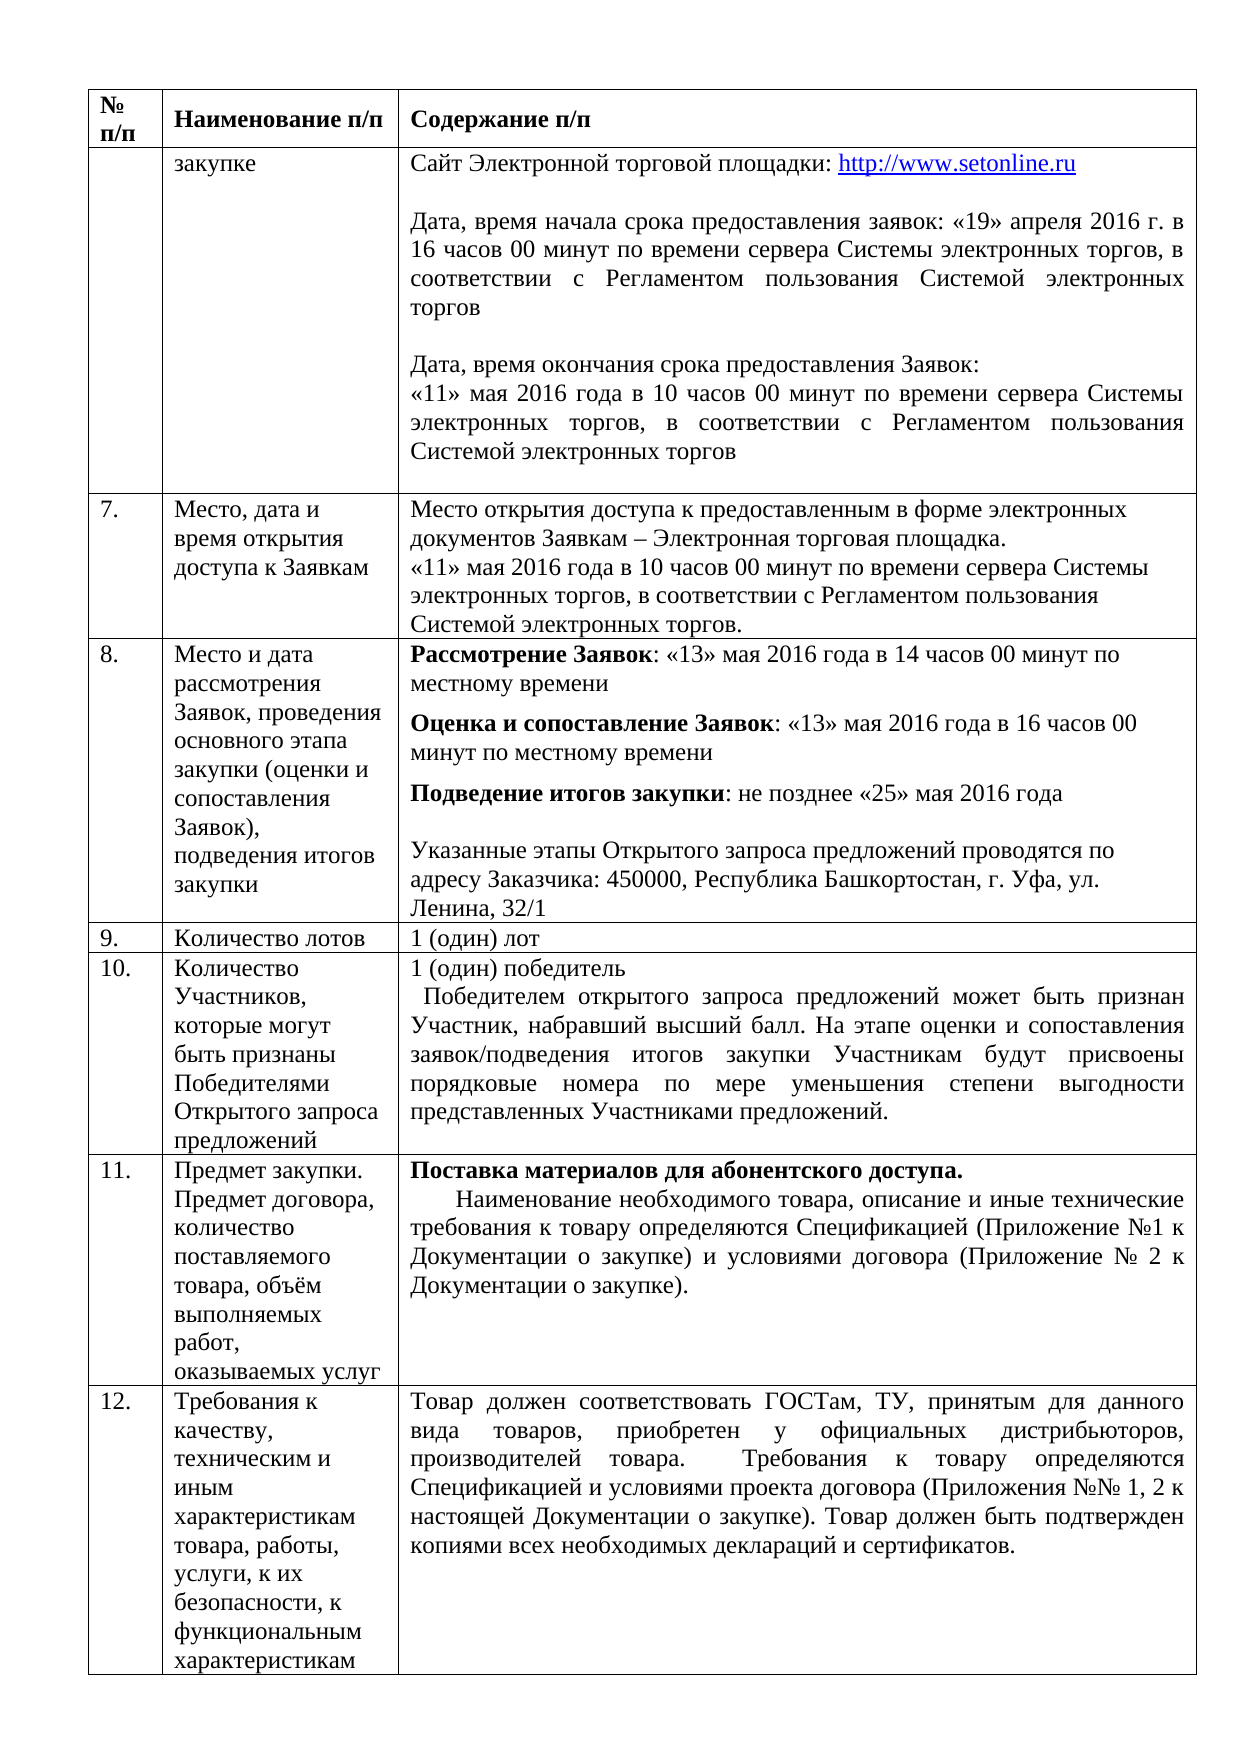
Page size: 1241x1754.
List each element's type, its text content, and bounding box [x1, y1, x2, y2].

table_cell [89, 148, 162, 493]
table_cell [89, 1155, 162, 1385]
table_cell [89, 923, 162, 952]
table_cell Количество Участников, которые могут быть признаны Победителями Открытого запроса предложений [163, 953, 398, 1154]
table_header Наименование п/п [163, 90, 398, 147]
table_cell 1 (один) победитель Победителем открытого запроса предложений может быть признан Участник, набравший высший балл. На этапе оценки и сопоставления заявок/подведения итогов закупки Участникам будут присвоены порядковые номера по мере уменьшения степени выгодности представленных Участниками предложений. [399, 953, 1196, 1154]
table_cell 1 (один) лот [399, 923, 1196, 952]
table_cell Поставка материалов для абонентского доступа. Наименование необходимого товара, описание и иные технические требования к товару определяются Спецификацией (Приложение №1 к Документации о закупке) и условиями договора (Приложение № 2 к Документации о закупке). [399, 1155, 1196, 1385]
table_cell Рассмотрение Заявок: «13» мая 2016 года в 14 часов 00 минут по местному времени Оценка и сопоставление Заявок: «13» мая 2016 года в 16 часов 00 минут по местному времени Подведение итогов закупки: не позднее «25» мая 2016 года Указанные этапы Открытого запроса предложений проводятся по адресу Заказчика: 450000, Республика Башкортостан, г. Уфа, ул. Ленина, 32/1 [399, 639, 1196, 922]
table_cell Место, дата и время открытия доступа к Заявкам [163, 494, 398, 638]
table_cell Количество лотов [163, 923, 398, 952]
table_header Содержание п/п [399, 90, 1196, 147]
table_cell [89, 639, 162, 922]
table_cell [163, 148, 398, 493]
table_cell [399, 1386, 1196, 1673]
table_cell Предмет закупки. Предмет договора, количество поставляемого товара, объём выполняемых работ, оказываемых услуг [163, 1155, 398, 1385]
table_cell Место и дата рассмотрения Заявок, проведения основного этапа закупки (оценки и сопоставления Заявок), подведения итогов закупки [163, 639, 398, 922]
table_header № п/п [89, 90, 162, 147]
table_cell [163, 1386, 398, 1673]
table_cell [89, 1386, 162, 1673]
table_cell [89, 494, 162, 638]
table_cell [399, 148, 1196, 493]
table_cell [89, 953, 162, 1154]
table_cell Место открытия доступа к предоставленным в форме электронных документов Заявкам – Электронная торговая площадка. «11» мая 2016 года в 10 часов 00 минут по времени сервера Системы электронных торгов, в соответствии с Регламентом пользования Системой электронных торгов. [399, 494, 1196, 638]
